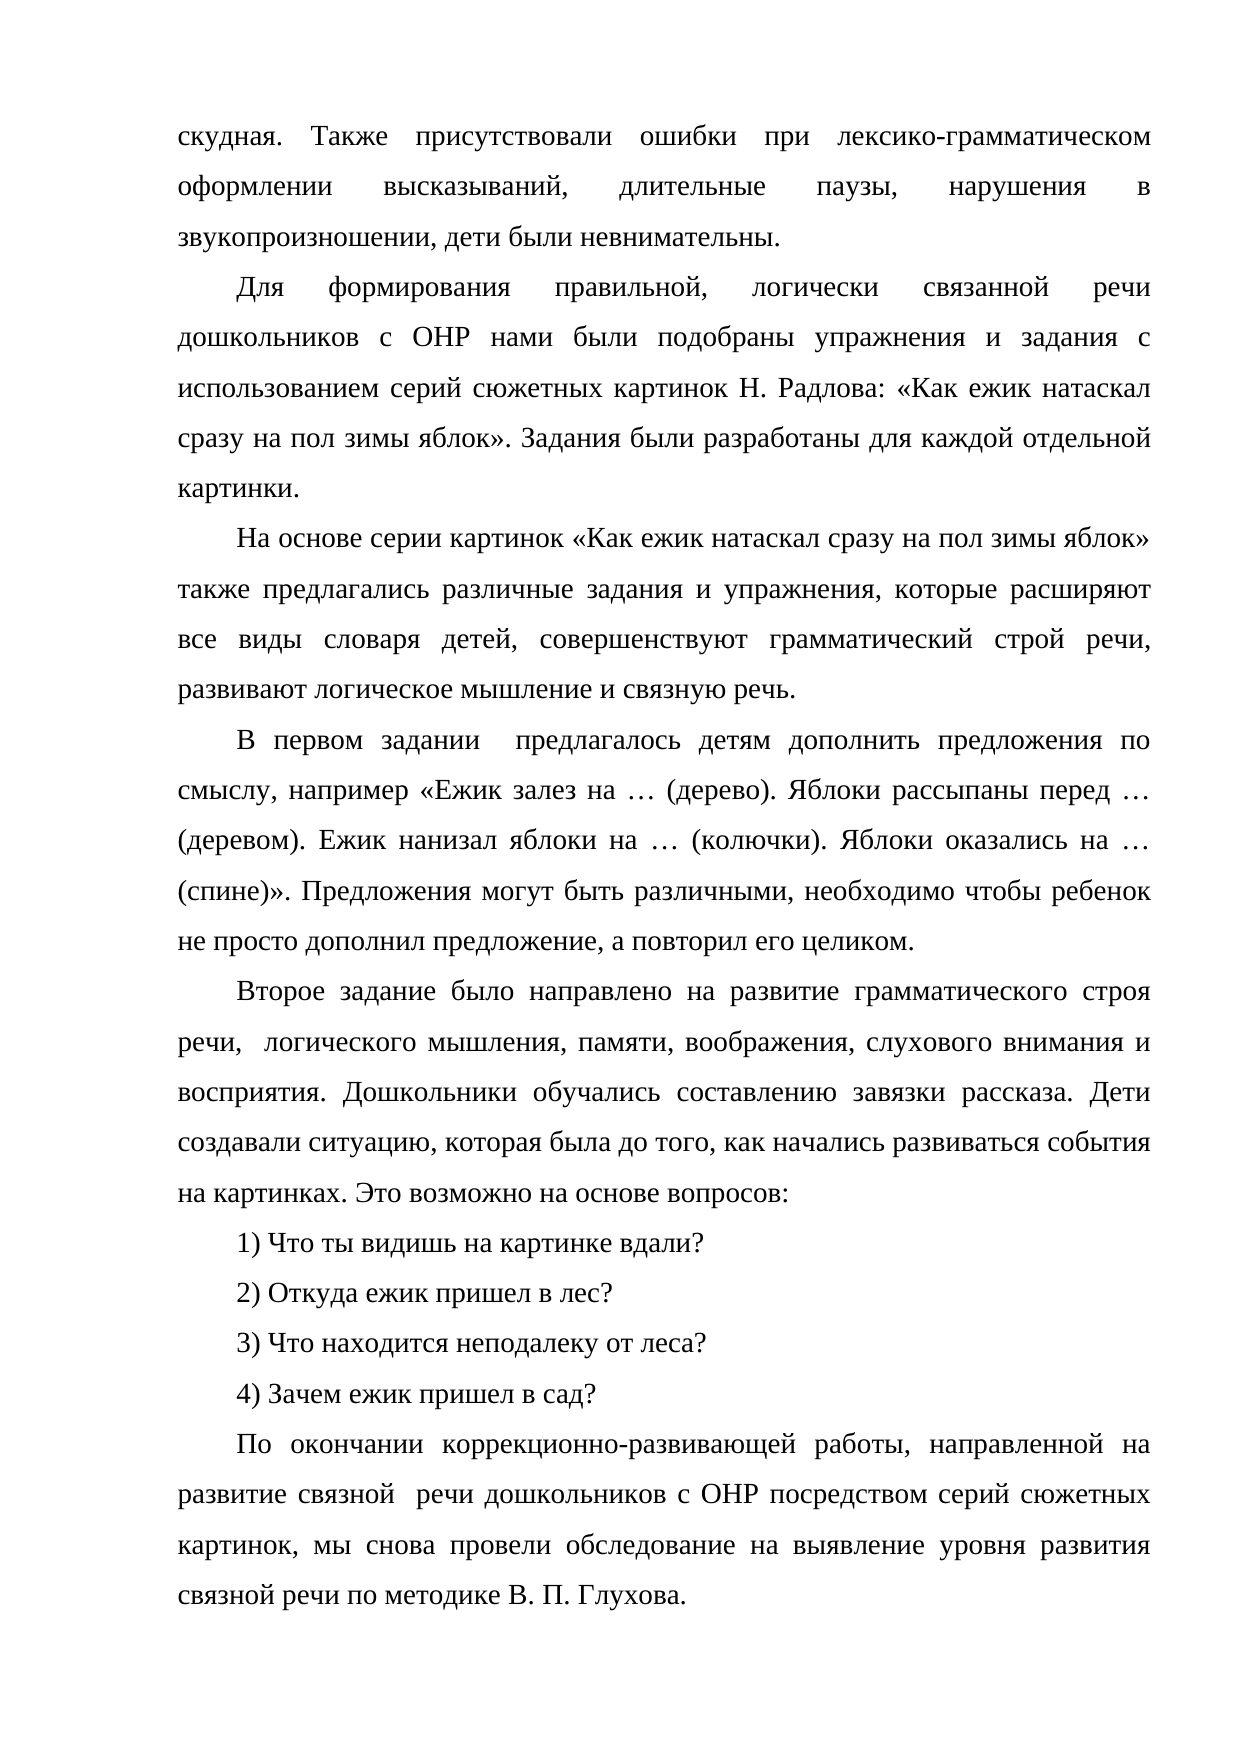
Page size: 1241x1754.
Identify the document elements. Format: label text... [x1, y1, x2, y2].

text По окончании коррекционно-развивающей работы, направленной на развитие связной речи дошкольников с ОНР посредством серий сюжетных картинок, мы снова провели обследование на выявление уровня развития связной речи по методике В. П. Глухова. [177, 1426, 1152, 1611]
text Для формирования правильной, логически связанной речи дошкольников с ОНР нами были подобраны упражнения и задания с использованием серий сюжетных картинок Н. Радлова: «Как ежик натаскал сразу на пол зимы яблок». Задания были разработаны для каждой отдельной картинки. [177, 269, 1152, 504]
text 2) Откуда ежик пришел в лес? [177, 1275, 1152, 1309]
text 1) Что ты видишь на картинке вдали? [177, 1225, 1152, 1258]
text На основе серии картинок «Как ежик натаскал сразу на пол зимы яблок» также предлагались различные задания и упражнения, которые расширяют все виды словаря детей, совершенствуют грамматический строй речи, развивают логическое мышление и связную речь. [177, 521, 1152, 705]
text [177, 118, 1152, 252]
text 4) Зачем ежик пришел в сад? [177, 1376, 1152, 1409]
text 3) Что находится неподалеку от леса? [177, 1326, 1152, 1359]
text Второе задание было направлено на развитие грамматического строя речи, логического мышления, памяти, воображения, слухового внимания и восприятия. Дошкольники обучались составлению завязки рассказа. Дети создавали ситуацию, которая была до того, как начались развиваться события на картинках. Это возможно на основе вопросов: [177, 973, 1152, 1208]
text В первом задании предлагалось детям дополнить предложения по смыслу, например «Ежик залез на … (дерево). Яблоки рассыпаны перед … (деревом). Ежик нанизал яблоки на … (колючки). Яблоки оказались на … (спине)». Предложения могут быть различными, необходимо чтобы ребенок не просто дополнил предложение, а повторил его целиком. [177, 722, 1152, 957]
